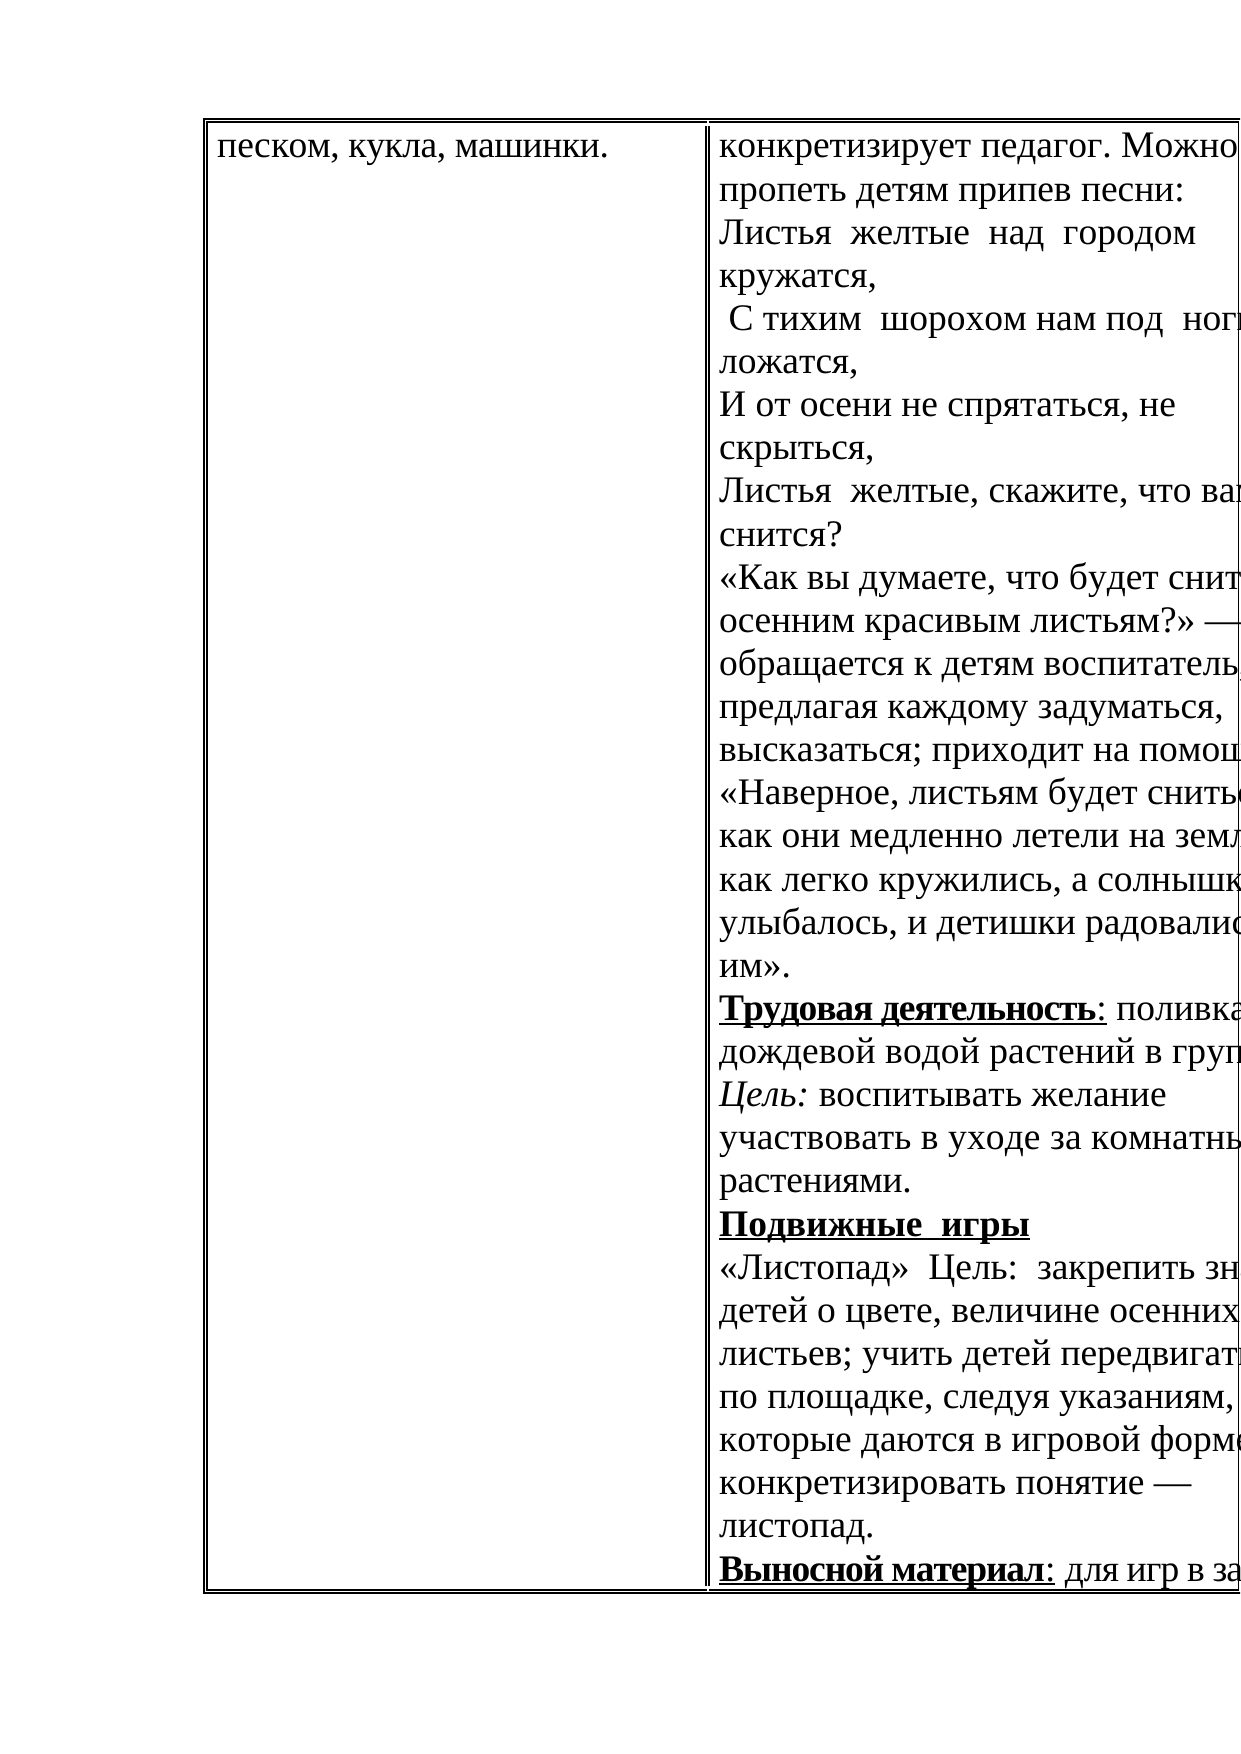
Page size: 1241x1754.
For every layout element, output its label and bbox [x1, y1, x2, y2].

table_header [708, 122, 1238, 1589]
table_header [206, 120, 708, 1589]
